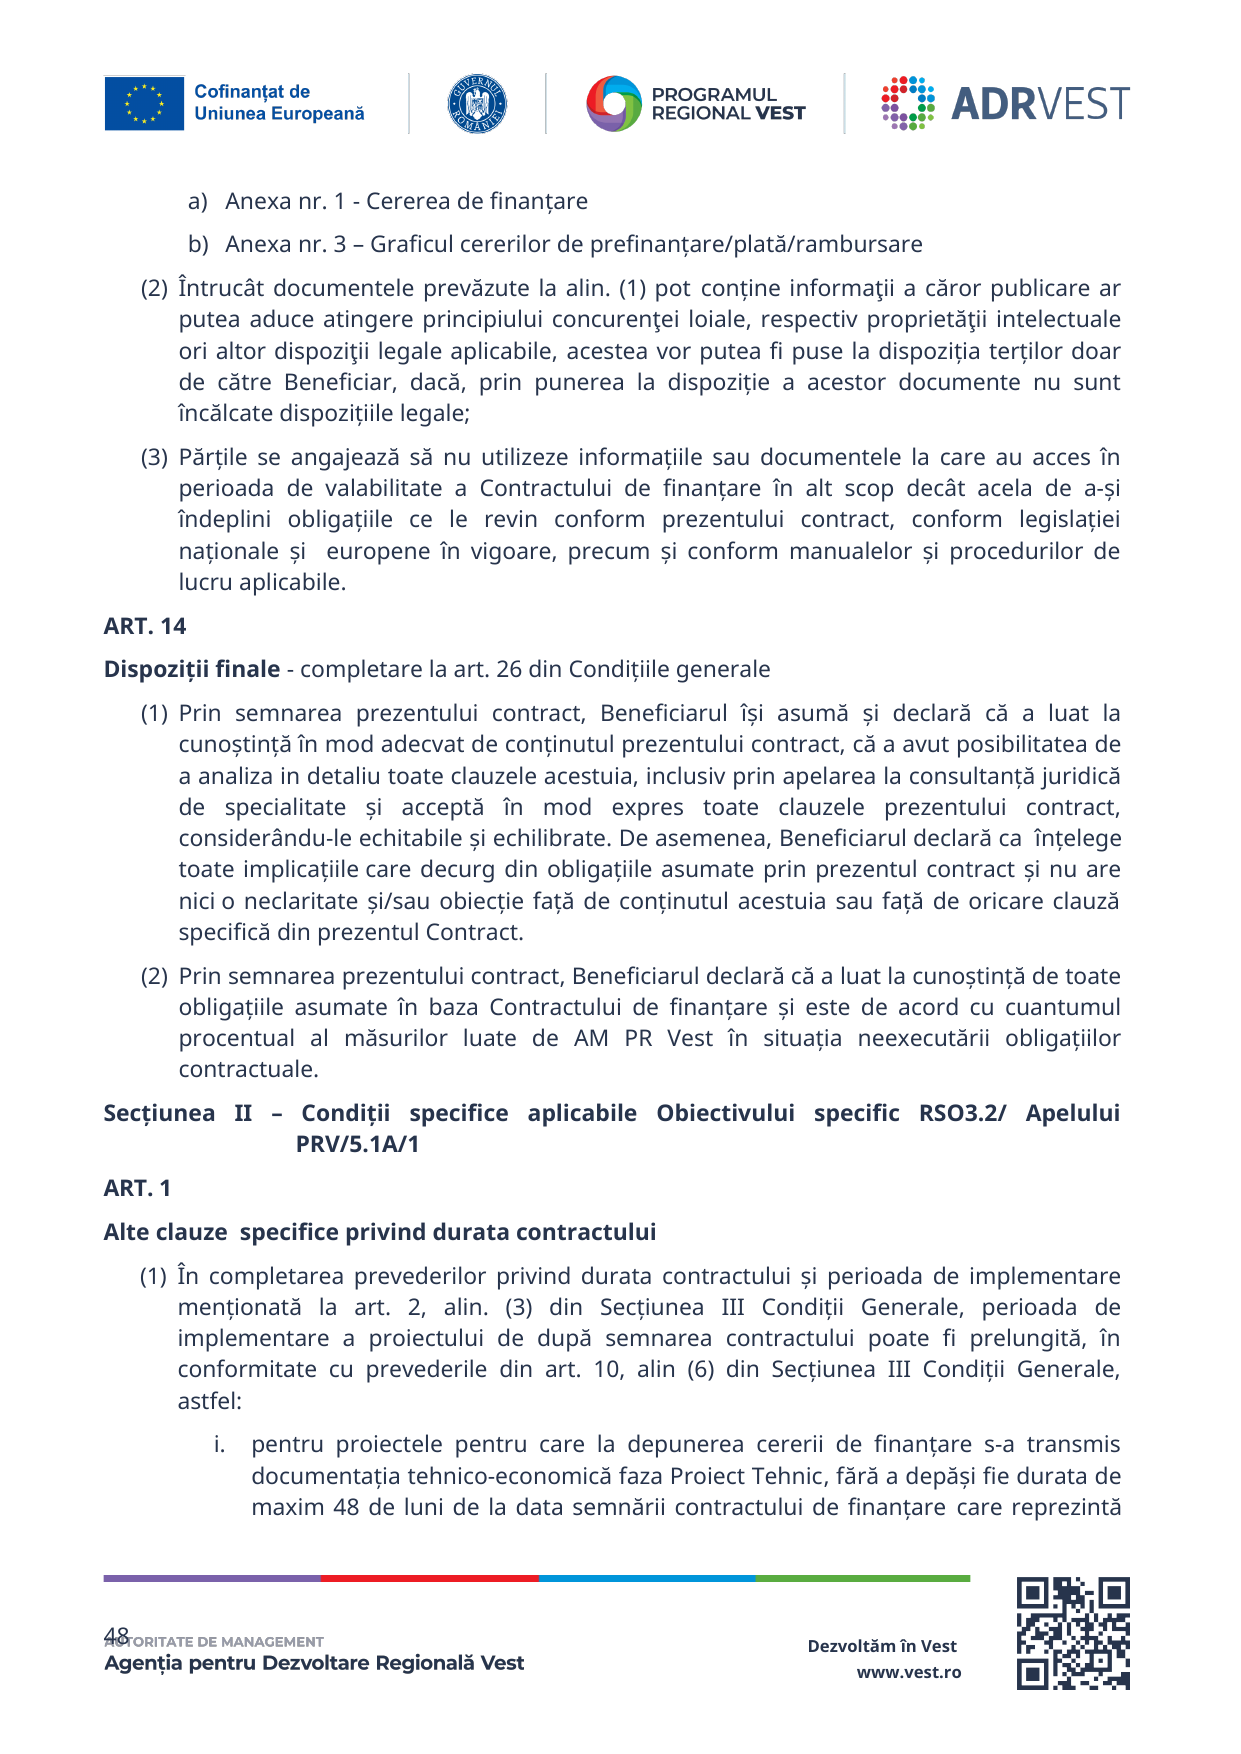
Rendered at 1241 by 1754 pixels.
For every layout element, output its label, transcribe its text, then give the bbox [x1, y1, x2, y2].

list Întrucât documentele prevăzute la alin. (1) pot conține informaţii a căror publicare ar putea aduce atingere principiului concurenţei loiale, respectiv proprietăţii intelectuale ori altor dispoziţii legale aplicabile, acestea vor putea fi puse la dispoziția terților doar de către Beneficiar, dacă, prin punerea la dispoziție a acestor documente nu sunt încălcate dispozițiile legale; [141, 272, 1122, 428]
list În completarea prevederilor privind durata contractului și perioada de implementare menționată la art. 2, alin. (3) din Secțiunea III Condiții Generale, perioada de implementare a proiectului de după semnarea contractului poate fi prelungită, în conformitate cu prevederile din art. 10, alin (6) din Secțiunea III Condiții Generale, astfel: [140, 1259, 1122, 1416]
text Dispoziții finale - completare la art. 26 din Condițiile generale [103, 653, 1122, 684]
picture [1008, 1568, 1139, 1699]
picture [103, 73, 1131, 134]
text Secțiunea II – Condiții specifice aplicabile Obiectivului specific RSO3.2/ Apelului PRV/5.1A/1 [103, 1097, 1122, 1159]
list Părțile se angajează să nu utilizeze informațiile sau documentele la care au acces în perioada de valabilitate a Contractului de finanțare în alt scop decât acela de a-și îndeplini obligațiile ce le revin conform prezentului contract, conform legislației naționale și europene în vigoare, precum și conform manualelor și procedurilor de lucru aplicabile. [141, 441, 1122, 597]
list Anexa nr. 1 - Cererea de finanţare [188, 184, 1122, 216]
text ART. 14 [103, 609, 1122, 641]
text Alte clauze specifice privind durata contractului [103, 1216, 1122, 1247]
text ART. 1 [103, 1172, 1122, 1203]
list Prin semnarea prezentului contract, Beneficiarul își asumă și declară că a luat la cunoștință în mod adecvat de conținutul prezentului contract, că a avut posibilitatea de a analiza in detaliu toate clauzele acestuia, inclusiv prin apelarea la consultanță juridică de specialitate și acceptă în mod expres toate clauzele prezentului contract, considerându-le echitabile și echilibrate. De asemenea, Beneficiarul declară ca înțelege toate implicațiile care decurg din obligațiile asumate prin prezentul contract și nu are nici o neclaritate și/sau obiecție față de conținutul acestuia sau față de oricare clauză specifică din prezentul Contract. [141, 697, 1122, 947]
list Prin semnarea prezentului contract, Beneficiarul declară că a luat la cunoștință de toate obligațiile asumate în baza Contractului de finanțare și este de acord cu cuantumul procentual al măsurilor luate de AM PR Vest în situația neexecutării obligațiilor contractuale. [141, 959, 1122, 1084]
list Anexa nr. 3 – Graficul cererilor de prefinanțare/plată/rambursare [188, 228, 1122, 259]
